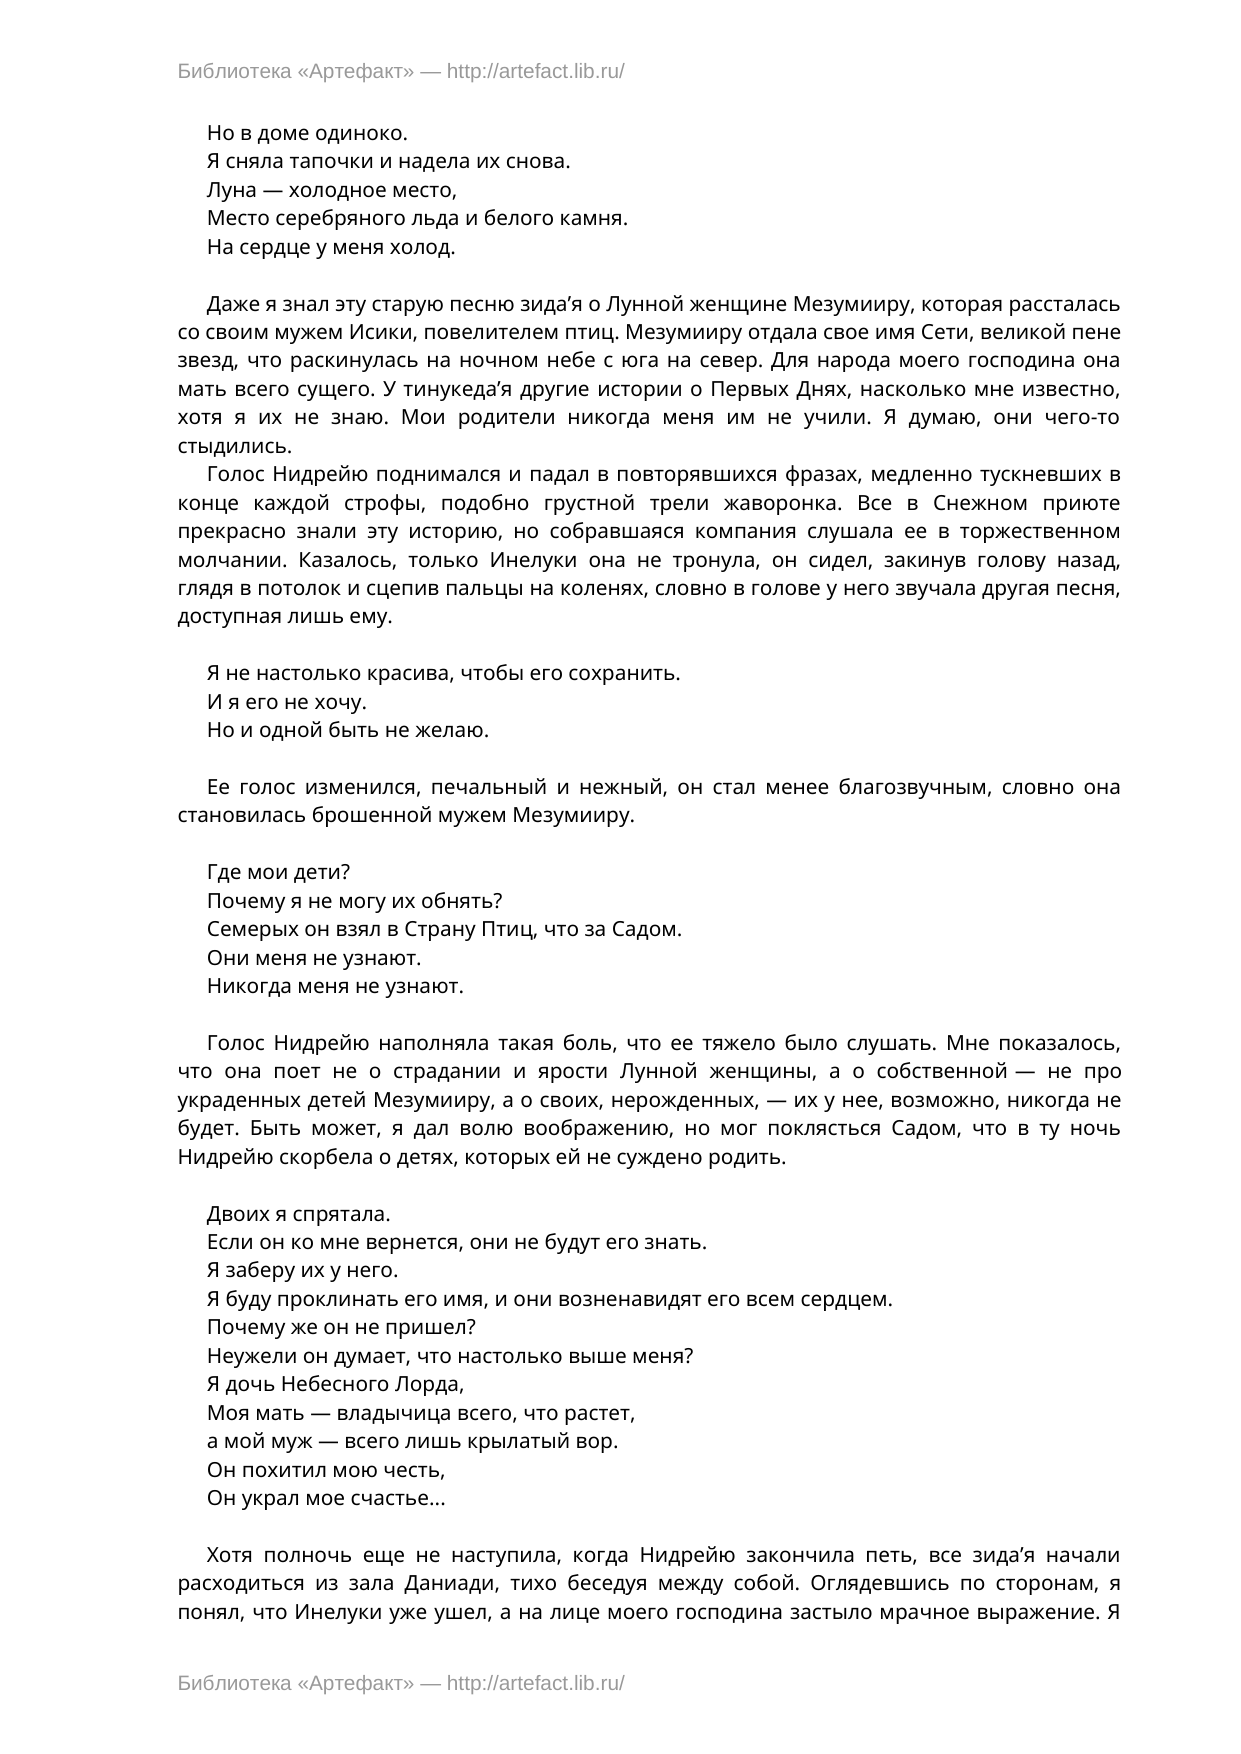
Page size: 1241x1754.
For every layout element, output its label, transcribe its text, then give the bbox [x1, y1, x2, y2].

text Они меня не узнают. [177, 943, 1122, 971]
text а мой муж — всего лишь крылатый вор. [177, 1426, 1122, 1455]
text И я его не хочу. [177, 687, 1122, 715]
text На сердце у меня холод. [177, 232, 1122, 260]
text Голос Нидрейю поднимался и падал в повторявшихся фразах, медленно тускневших в конце каждой строфы, подобно грустной трели жаворонка. Все в Снежном приюте прекрасно знали эту историю, но собравшаяся компания слушала ее в торжественном молчании. Казалось, только Инелуки она не тронула, он сидел, закинув голову назад, глядя в потолок и сцепив пальцы на коленях, словно в голове у него звучала другая песня, доступная лишь ему. [177, 459, 1122, 630]
text Двоих я спрятала. [177, 1199, 1122, 1227]
text Никогда меня не узнают. [177, 971, 1122, 1000]
text Где мои дети? [177, 857, 1122, 886]
text Неужели он думает, что настолько выше меня? [177, 1341, 1122, 1369]
text Но в доме одиноко. [177, 118, 1122, 147]
text Даже я знал эту старую песню зида’я о Лунной женщине Мезумииру, которая рассталась со своим мужем Исики, повелителем птиц. Мезумииру отдала свое имя Сети, великой пене звезд, что раскинулась на ночном небе с юга на север. Для народа моего господина она мать всего сущего. У тинукеда’я другие истории о Первых Днях, насколько мне известно, хотя я их не знаю. Мои родители никогда меня им не учили. Я думаю, они чего-то стыдились. [177, 289, 1122, 459]
text Почему же он не пришел? [177, 1312, 1122, 1341]
text Он украл мое счастье... [177, 1483, 1122, 1512]
text Луна — холодное место, [177, 175, 1122, 203]
text Я сняла тапочки и надела их снова. [177, 147, 1122, 175]
text Если он ко мне вернется, они не будут его знать. [177, 1227, 1122, 1256]
text Место серебряного льда и белого камня. [177, 203, 1122, 232]
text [177, 1540, 1122, 1625]
text Семерых он взял в Страну Птиц, что за Садом. [177, 914, 1122, 943]
text Ее голос изменился, печальный и нежный, он стал менее благозвучным, словно она становилась брошенной мужем Мезумииру. [177, 772, 1122, 829]
text Но и одной быть не желаю. [177, 715, 1122, 744]
text Я заберу их у него. [177, 1256, 1122, 1284]
text Я не настолько красива, чтобы его сохранить. [177, 658, 1122, 687]
text Почему я не могу их обнять? [177, 886, 1122, 914]
text Я дочь Небесного Лорда, [177, 1369, 1122, 1398]
text Я буду проклинать его имя, и они возненавидят его всем сердцем. [177, 1284, 1122, 1312]
text Голос Нидрейю наполняла такая боль, что ее тяжело было слушать. Мне показалось, что она поет не о страдании и ярости Лунной женщины, а о собственной — не про украденных детей Мезумииру, а о своих, нерожденных, — их у нее, возможно, никогда не будет. Быть может, я дал волю воображению, но мог поклясться Садом, что в ту ночь Нидрейю скорбела о детях, которых ей не суждено родить. [177, 1028, 1122, 1170]
text Он похитил мою честь, [177, 1455, 1122, 1483]
text Моя мать — владычица всего, что растет, [177, 1398, 1122, 1426]
